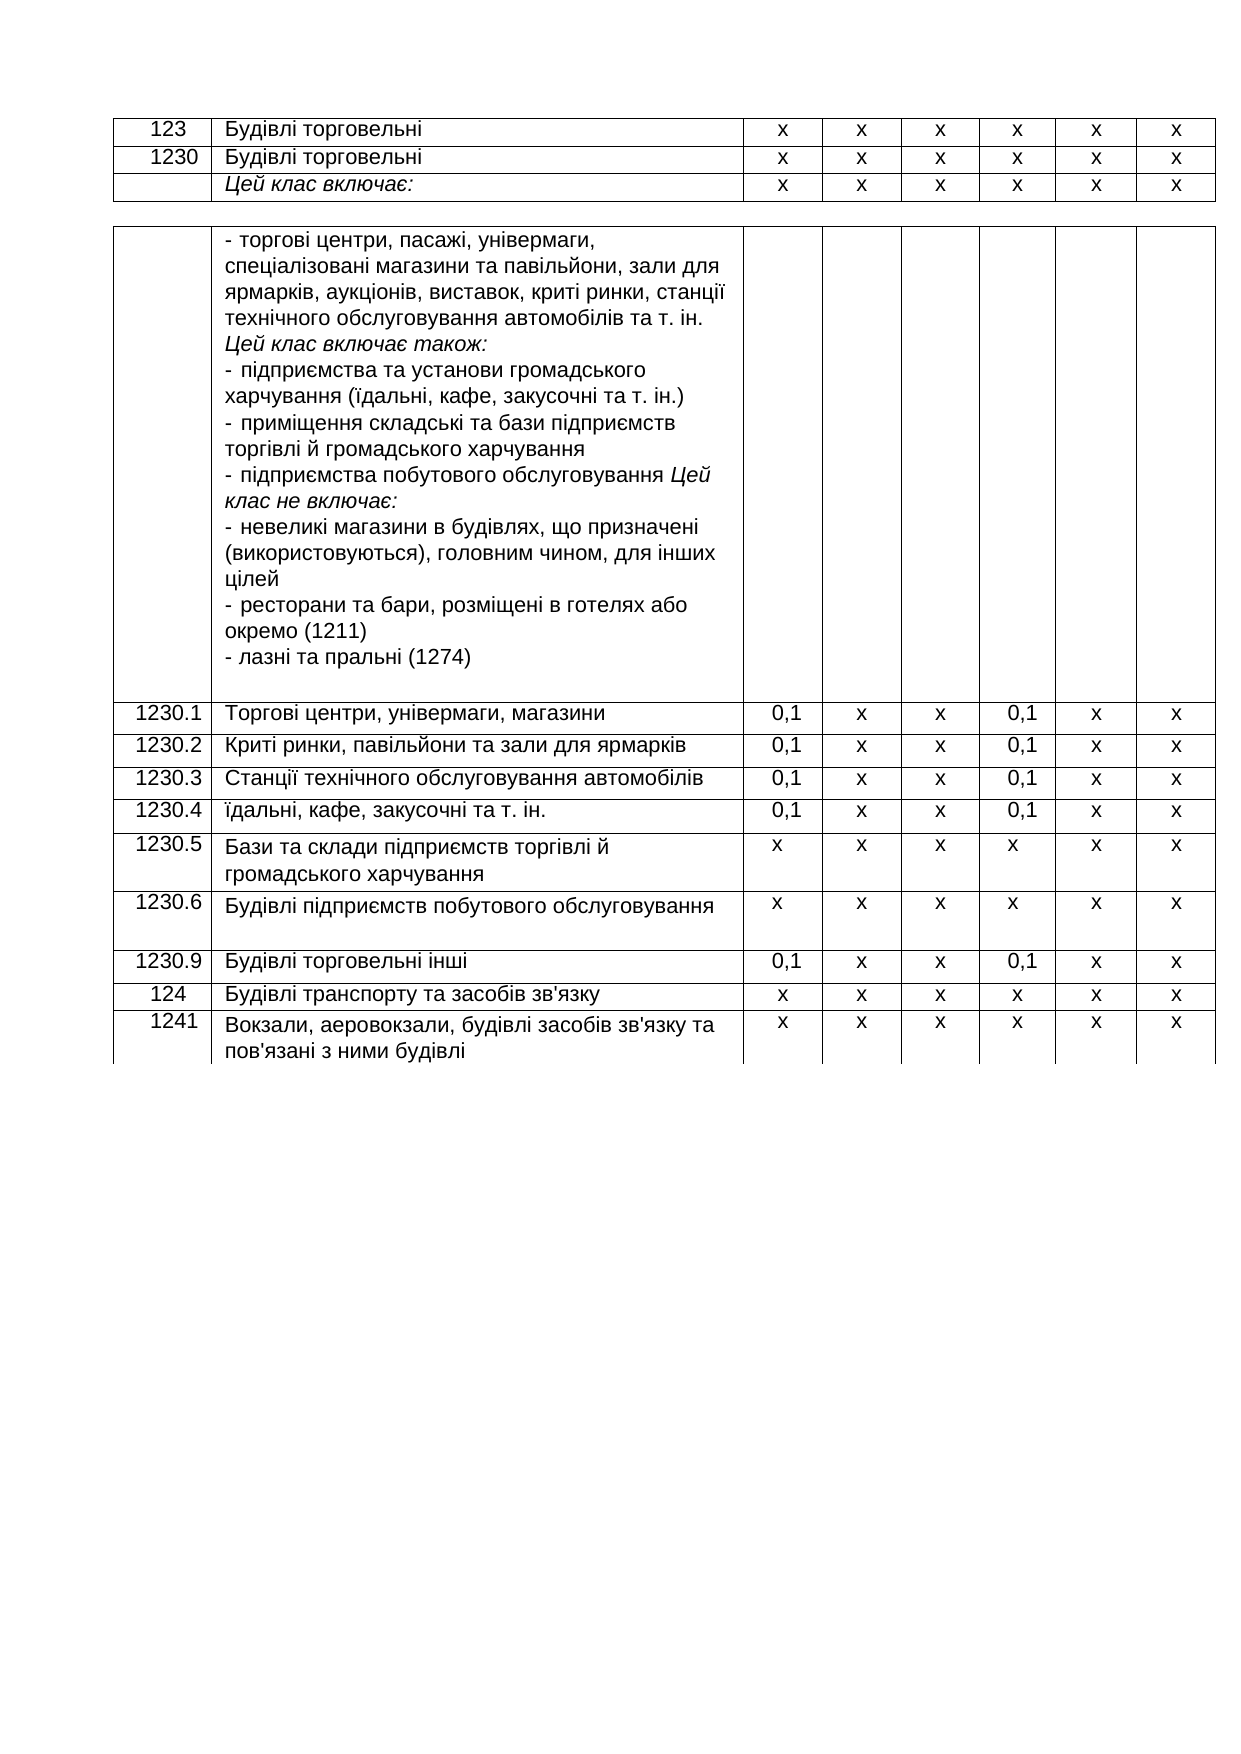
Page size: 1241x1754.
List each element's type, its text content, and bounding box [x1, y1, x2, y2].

table_cell Будівлі торговельні інші [212, 951, 743, 983]
table_cell х [902, 892, 979, 950]
table_cell Криті ринки, павільйони та зали для ярмарків [212, 735, 743, 767]
table_cell х [1137, 703, 1215, 734]
table_cell Будівлі підприємств побутового обслуговування [212, 892, 743, 950]
table_cell х [823, 834, 901, 891]
table_cell х [744, 147, 822, 173]
table_header [1056, 227, 1136, 702]
table_cell х [1137, 984, 1215, 1010]
table_cell х [744, 834, 822, 891]
table_cell х [1056, 174, 1136, 201]
table_cell х [823, 984, 901, 1010]
table_cell Будівлі торговельні [212, 119, 743, 146]
table_cell х [1137, 147, 1215, 173]
table_cell 0,1 [744, 768, 822, 799]
table_cell х [1137, 800, 1215, 832]
table_cell 0,1 [744, 703, 822, 734]
table_cell Бази та склади підприємств торгівлі й громадського харчування [212, 834, 743, 891]
table_cell х [823, 119, 901, 146]
table_cell 124 [114, 984, 211, 1010]
table_cell х [902, 834, 979, 891]
table_cell 0,1 [744, 951, 822, 983]
table_cell х [823, 768, 901, 799]
table_cell х [902, 984, 979, 1010]
table_cell х [744, 119, 822, 146]
table_cell х [823, 951, 901, 983]
table_cell 0,1 [980, 800, 1055, 832]
table_cell 0,1 [744, 735, 822, 767]
table_cell х [902, 147, 979, 173]
table_cell 1241 [114, 1011, 211, 1063]
table_cell Торгові центри, універмаги, магазини [212, 703, 743, 734]
table_cell Цей клас включає: [212, 174, 743, 201]
table_cell 1230.9 [114, 951, 211, 983]
table_cell х [1056, 119, 1136, 146]
table_cell Вокзали, аеровокзали, будівлі засобів зв'язку та пов'язані з ними будівлі [212, 1011, 743, 1063]
table_cell х [1137, 768, 1215, 799]
table_cell х [823, 1011, 901, 1063]
table_cell 0,1 [980, 768, 1055, 799]
table_cell х [823, 703, 901, 734]
table_cell х [1137, 735, 1215, 767]
table_cell х [902, 768, 979, 799]
table_cell х [823, 735, 901, 767]
table_cell х [1137, 1011, 1215, 1063]
table_cell х [902, 1011, 979, 1063]
table_cell х [980, 984, 1055, 1010]
table_cell х [1137, 951, 1215, 983]
table_cell їдальні, кафе, закусочні та т. ін. [212, 800, 743, 832]
table_cell х [902, 174, 979, 201]
table_cell х [1137, 834, 1215, 891]
table_cell х [980, 892, 1055, 950]
table_cell х [823, 174, 901, 201]
table_cell х [1056, 984, 1136, 1010]
table_cell х [1056, 892, 1136, 950]
table_header [980, 227, 1055, 702]
table_cell Будівлі транспорту та засобів зв'язку [212, 984, 743, 1010]
table_cell х [980, 119, 1055, 146]
table_cell 0,1 [980, 703, 1055, 734]
table_cell х [823, 147, 901, 173]
table_cell х [1137, 174, 1215, 201]
table_cell Станції технічного обслуговування автомобілів [212, 768, 743, 799]
table_cell х [744, 174, 822, 201]
table_cell х [1056, 800, 1136, 832]
table_cell х [902, 800, 979, 832]
table_cell х [980, 1011, 1055, 1063]
table_cell х [980, 147, 1055, 173]
table_cell 1230.2 [114, 735, 211, 767]
table_header торгові центри, пасажі, універмаги, спеціалізовані магазини та павільйони, зали для ярмарків, аукціонів, виставок, криті ринки, станції технічного обслуговування автомобілів та т. ін. Цей клас включає також: підприємства та установи громадського харчування (їдальні, кафе, закусочні та т. ін.) приміщення складські та бази підприємств торгівлі й громадського харчування підприємства побутового обслуговування Цей клас не включає: невеликі магазини в будівлях, що призначені (використовуються), головним чином, для інших цілей ресторани та бари, розміщені в готелях або окремо (1211) лазні та пральні (1274) [212, 227, 743, 702]
table_cell Будівлі торговельні [212, 147, 743, 173]
table_cell х [902, 119, 979, 146]
table_cell х [1056, 951, 1136, 983]
table_cell 123 [114, 119, 211, 146]
table_cell х [823, 892, 901, 950]
table_cell х [1056, 768, 1136, 799]
table_header [823, 227, 901, 702]
table_cell 0,1 [744, 800, 822, 832]
table_header [1137, 227, 1215, 702]
table_cell х [823, 800, 901, 832]
table_cell 1230.5 [114, 834, 211, 891]
table_cell х [902, 735, 979, 767]
table_cell х [902, 703, 979, 734]
table_header [114, 227, 211, 702]
table_cell х [1056, 703, 1136, 734]
table_header [744, 227, 822, 702]
table_cell х [1056, 834, 1136, 891]
table_cell х [1056, 147, 1136, 173]
table_cell х [744, 984, 822, 1010]
table_cell 0,1 [980, 951, 1055, 983]
table_cell 0,1 [980, 735, 1055, 767]
table_cell х [744, 892, 822, 950]
table_cell 1230.4 [114, 800, 211, 832]
table_cell х [902, 951, 979, 983]
table_cell х [1137, 119, 1215, 146]
table_cell 1230.1 [114, 703, 211, 734]
table_cell х [1056, 735, 1136, 767]
table_cell 1230 [114, 147, 211, 173]
table_cell х [980, 834, 1055, 891]
table_cell [114, 174, 211, 201]
table_cell х [980, 174, 1055, 201]
table_cell х [1137, 892, 1215, 950]
table_cell 1230.3 [114, 768, 211, 799]
table_cell х [1056, 1011, 1136, 1063]
table_cell х [744, 1011, 822, 1063]
table_cell 1230.6 [114, 892, 211, 950]
table_header [902, 227, 979, 702]
